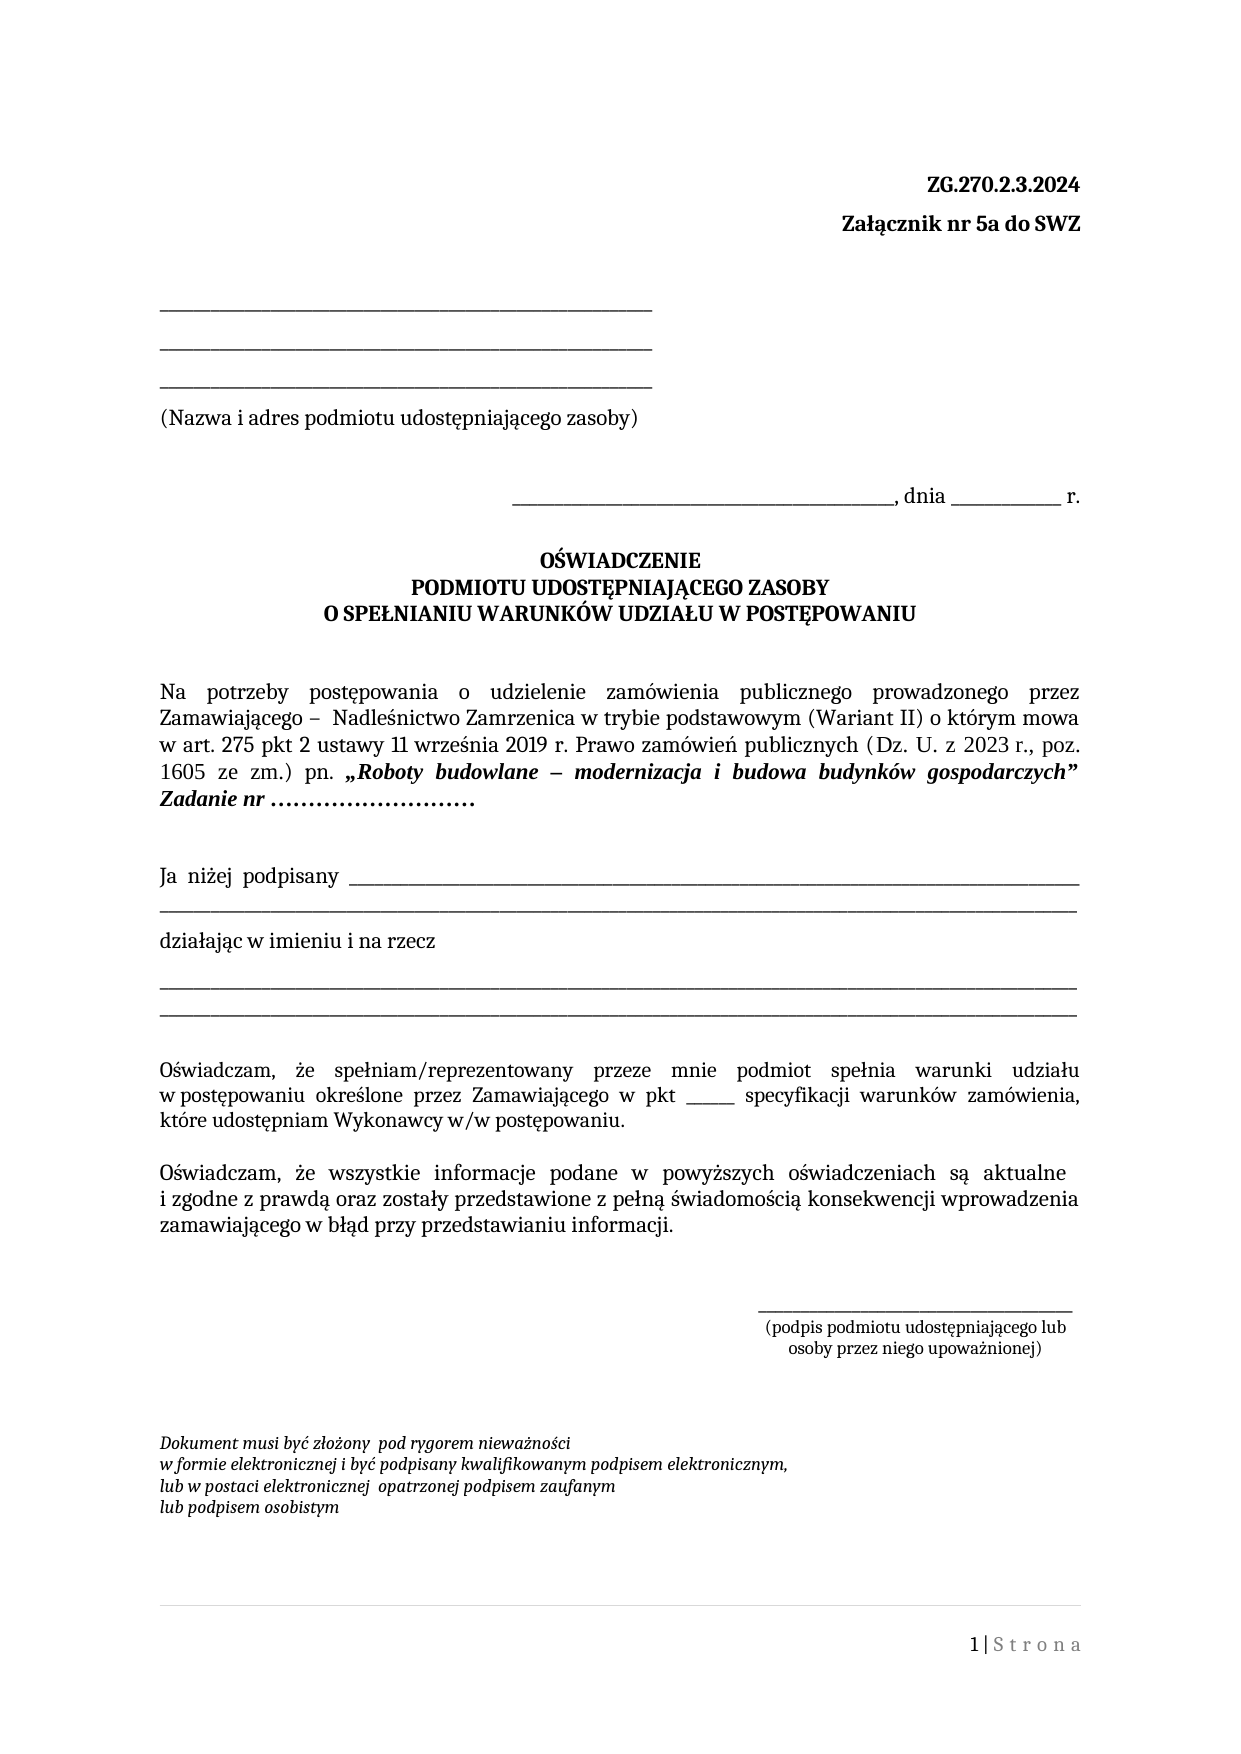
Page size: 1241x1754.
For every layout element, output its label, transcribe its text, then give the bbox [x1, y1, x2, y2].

text Na potrzeby postępowania o udzielenie zamówienia publicznego prowadzonego przez Zamawiającego – Nadleśnictwo Zamrzenica w trybie podstawowym (Wariant II) o którym mowa w art. 275 pkt 2 ustawy 11 września 2019 r. Prawo zamówień publicznych (Dz. U. z 2023 r., poz. 1605 ze zm.) pn. „Roboty budowlane – modernizacja i budowa budynków gospodarczych” Zadanie nr ……………………… [159, 678, 1081, 812]
text ZG.270.2.3.2024 [159, 172, 1081, 198]
text _____________________________________________, dnia _____________ r. [159, 483, 1081, 509]
text Dokument musi być złożony pod rygorem nieważności w formie elektronicznej i być podpisany kwalifikowanym podpisem elektronicznym, [159, 1432, 1081, 1476]
text (Nazwa i adres podmiotu udostępniającego zasoby) [159, 405, 1081, 431]
text Oświadczam, że spełniam/reprezentowany przeze mnie podmiot spełnia warunki udziału w postępowaniu określone przez Zamawiającego w pkt ______ specyfikacji warunków zamówienia, które udostępniam Wykonawcy w/w postępowaniu. [159, 1058, 1081, 1133]
text __________________________________________________________ [159, 327, 1081, 354]
text lub w postaci elektronicznej opatrzonej podpisem zaufanym [159, 1476, 1081, 1497]
text _____________________________________ (podpis podmiotu udostępniającego lub osoby przez niego upoważnionej) [750, 1290, 1081, 1359]
text działając w imieniu i na rzecz [159, 928, 1081, 954]
text __________________________________________________________ [159, 366, 1081, 393]
text __________________________________________________________ [159, 288, 1081, 315]
text Ja niżej podpisany ______________________________________________________________________________________ ____________________________________________________________________________________________________________ [159, 863, 1081, 916]
text PODMIOTU UDOSTĘPNIAJĄCEGO ZASOBY O SPEŁNIANIU WARUNKÓW UDZIAŁU W POSTĘPOWANIU [159, 574, 1081, 627]
text Oświadczam, że wszystkie informacje podane w powyższych oświadczeniach są aktualne i zgodne z prawdą oraz zostały przedstawione z pełną świadomością konsekwencji wprowadzenia zamawiającego w błąd przy przedstawianiu informacji. [159, 1159, 1081, 1239]
text lub podpisem osobistym [159, 1497, 1081, 1519]
text OŚWIADCZENIE [159, 548, 1081, 574]
text Załącznik nr 5a do SWZ [159, 211, 1081, 237]
text ________________________________________________________________________________________________________________________________________________________________________________________________________________________ [159, 967, 1081, 1020]
